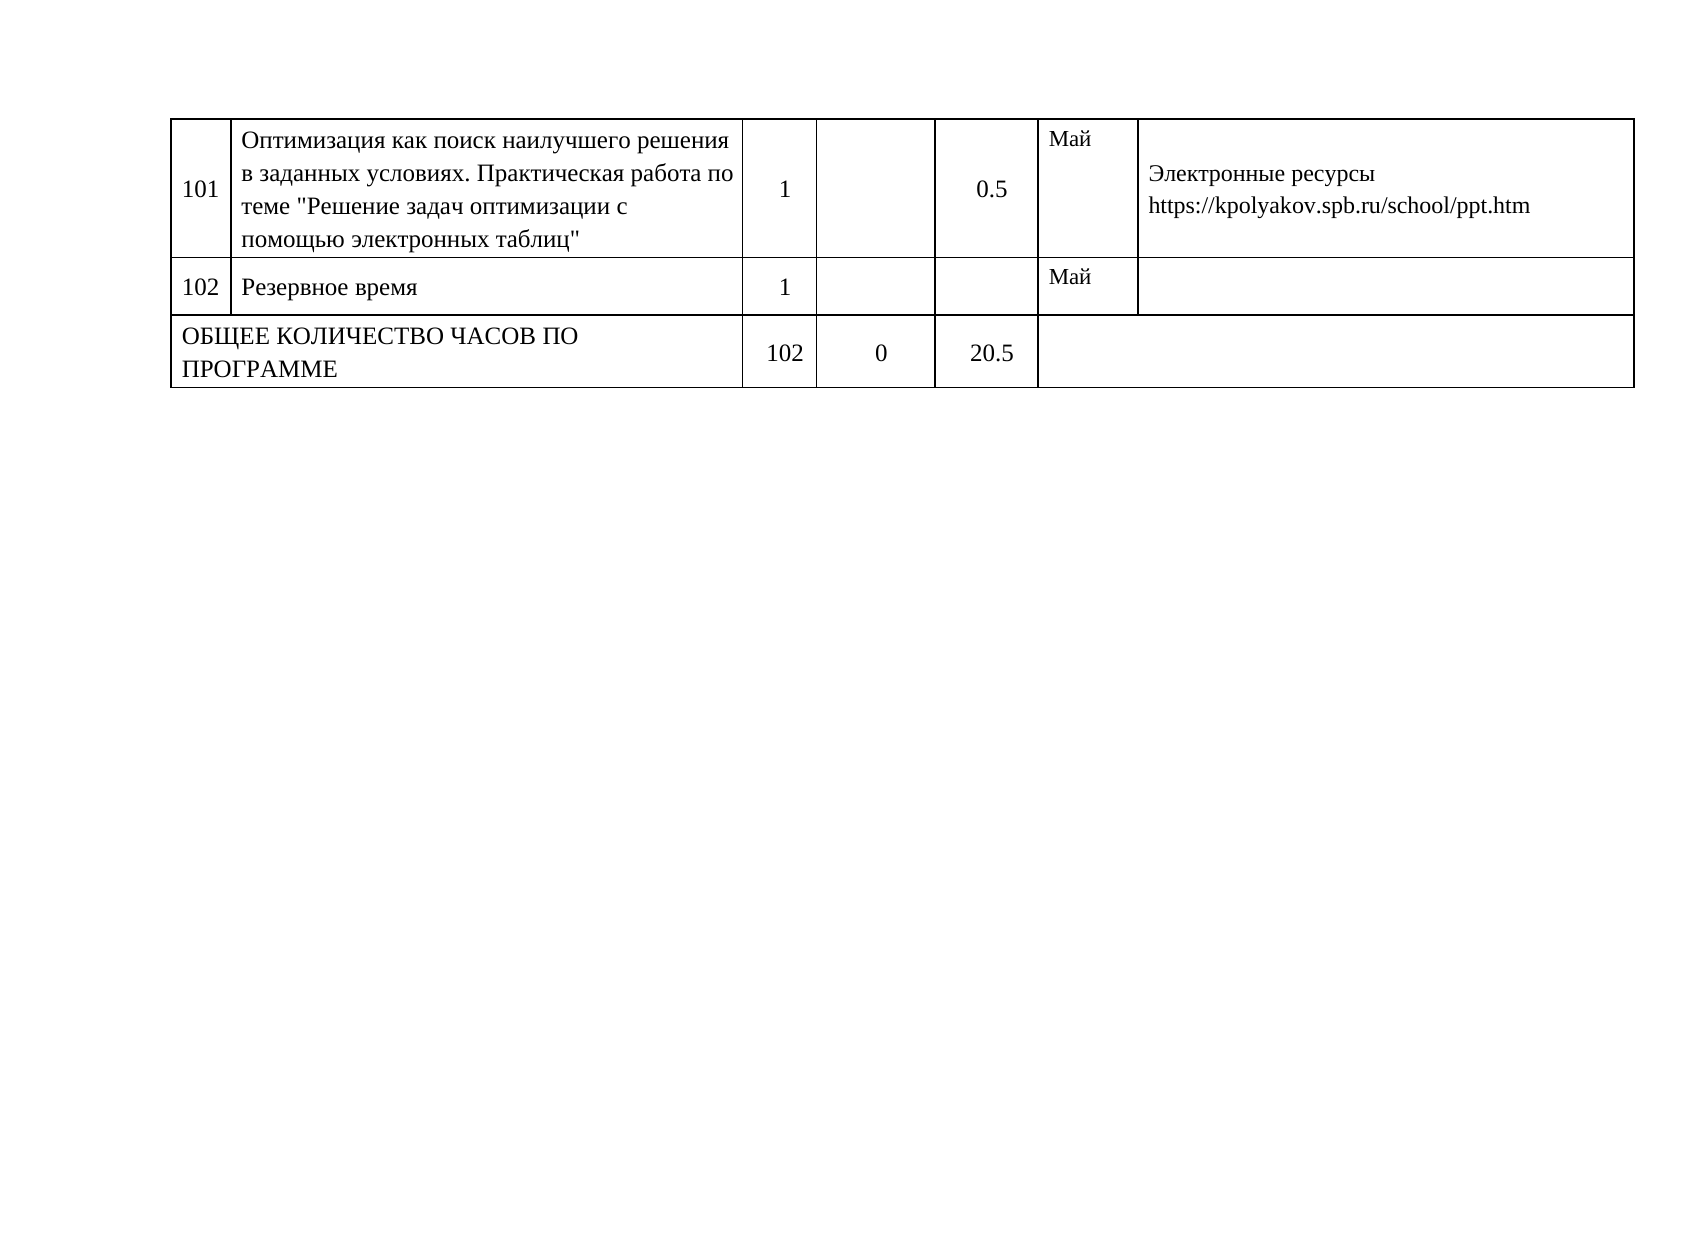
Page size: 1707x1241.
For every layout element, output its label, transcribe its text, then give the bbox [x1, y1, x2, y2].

table_cell 0.5 [936, 120, 1037, 257]
table_cell Электронные ресурсы https://kpolyakov.spb.ru/school/ppt.htm [1139, 120, 1633, 257]
table_cell 102 [172, 258, 230, 314]
table_cell 102 [743, 316, 816, 387]
table_cell [936, 258, 1037, 314]
table_cell [817, 258, 934, 314]
table_cell 20.5 [936, 316, 1037, 387]
table_cell [1039, 316, 1633, 387]
table_cell Резервное время [232, 258, 742, 314]
table_cell 1 [743, 258, 816, 314]
table_cell Май [1039, 258, 1137, 314]
table_cell ОБЩЕЕ КОЛИЧЕСТВО ЧАСОВ ПО ПРОГРАММЕ [172, 316, 742, 387]
table_cell Оптимизация как поиск наилучшего решения в заданных условиях. Практическая работа по теме "Решение задач оптимизации с помощью электронных таблиц" [232, 120, 742, 257]
table_cell [1139, 258, 1633, 314]
table_cell [817, 120, 934, 257]
table_cell 101 [172, 120, 230, 257]
table_cell 0 [817, 316, 934, 387]
table_cell Май [1039, 120, 1137, 257]
table_cell 1 [743, 120, 816, 257]
